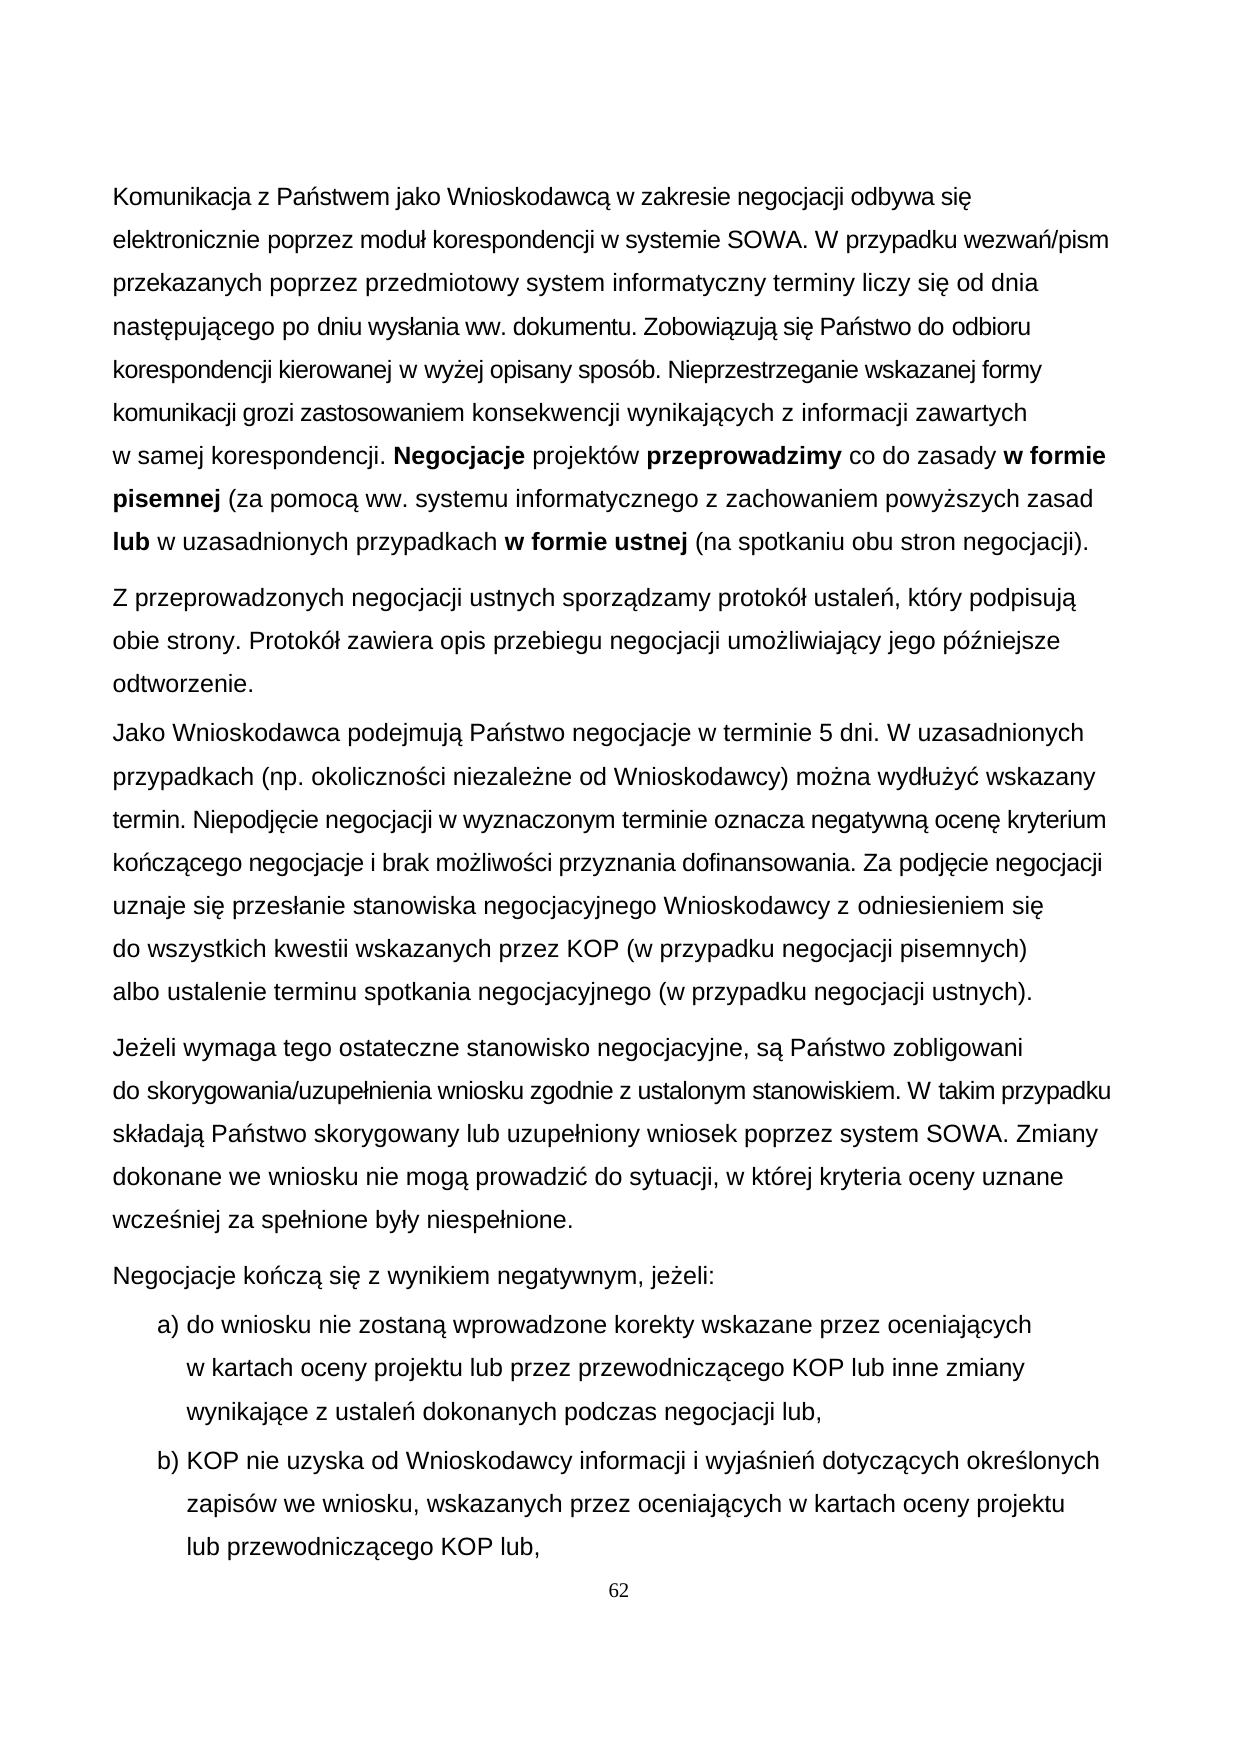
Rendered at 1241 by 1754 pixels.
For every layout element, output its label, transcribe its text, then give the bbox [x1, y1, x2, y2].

text Komunikacja z Państwem jako Wnioskodawcą w zakresie negocjacji odbywa się elektronicznie poprzez moduł korespondencji w systemie SOWA. W przypadku wezwań/pism przekazanych poprzez przedmiotowy system informatyczny terminy liczy się od dnia następującego po dniu wysłania ww. dokumentu. Zobowiązują się Państwo do odbioru korespondencji kierowanej w wyżej opisany sposób. Nieprzestrzeganie wskazanej formy komunikacji grozi zastosowaniem konsekwencji wynikających z informacji zawartych w samej korespondencji. Negocjacje projektów przeprowadzimy co do zasady w formie pisemnej (za pomocą ww. systemu informatycznego z zachowaniem powyższych zasad lub w uzasadnionych przypadkach w formie ustnej (na spotkaniu obu stron negocjacji). [112, 182, 1125, 556]
list do wniosku nie zostaną wprowadzone korekty wskazane przez oceniających w kartach oceny projektu lub przez przewodniczącego KOP lub inne zmiany wynikające z ustaleń dokonanych podczas negocjacji lub, [157, 1310, 1125, 1425]
text Jeżeli wymaga tego ostateczne stanowisko negocjacyjne, są Państwo zobligowani do skorygowania/uzupełnienia wniosku zgodnie z ustalonym stanowiskiem. W takim przypadku składają Państwo skorygowany lub uzupełniony wniosek poprzez system SOWA. Zmiany dokonane we wniosku nie mogą prowadzić do sytuacji, w której kryteria oceny uznane wcześniej za spełnione były niespełnione. [112, 1033, 1125, 1234]
text Negocjacje kończą się z wynikiem negatywnym, jeżeli: [112, 1261, 1125, 1289]
text Jako Wnioskodawca podejmują Państwo negocjacje w terminie 5 dni. W uzasadnionych przypadkach (np. okoliczności niezależne od Wnioskodawcy) można wydłużyć wskazany termin. Niepodjęcie negocjacji w wyznaczonym terminie oznacza negatywną ocenę kryterium kończącego negocjacje i brak możliwości przyznania dofinansowania. Za podjęcie negocjacji uznaje się przesłanie stanowiska negocjacyjnego Wnioskodawcy z odniesieniem się do wszystkich kwestii wskazanych przez KOP (w przypadku negocjacji pisemnych) albo ustalenie terminu spotkania negocjacyjnego (w przypadku negocjacji ustnych). [112, 718, 1125, 1006]
list KOP nie uzyska od Wnioskodawcy informacji i wyjaśnień dotyczących określonych zapisów we wniosku, wskazanych przez oceniających w kartach oceny projektu lub przewodniczącego KOP lub, [157, 1446, 1125, 1561]
text Z przeprowadzonych negocjacji ustnych sporządzamy protokół ustaleń, który podpisują obie strony. Protokół zawiera opis przebiegu negocjacji umożliwiający jego późniejsze odtworzenie. [112, 583, 1125, 698]
